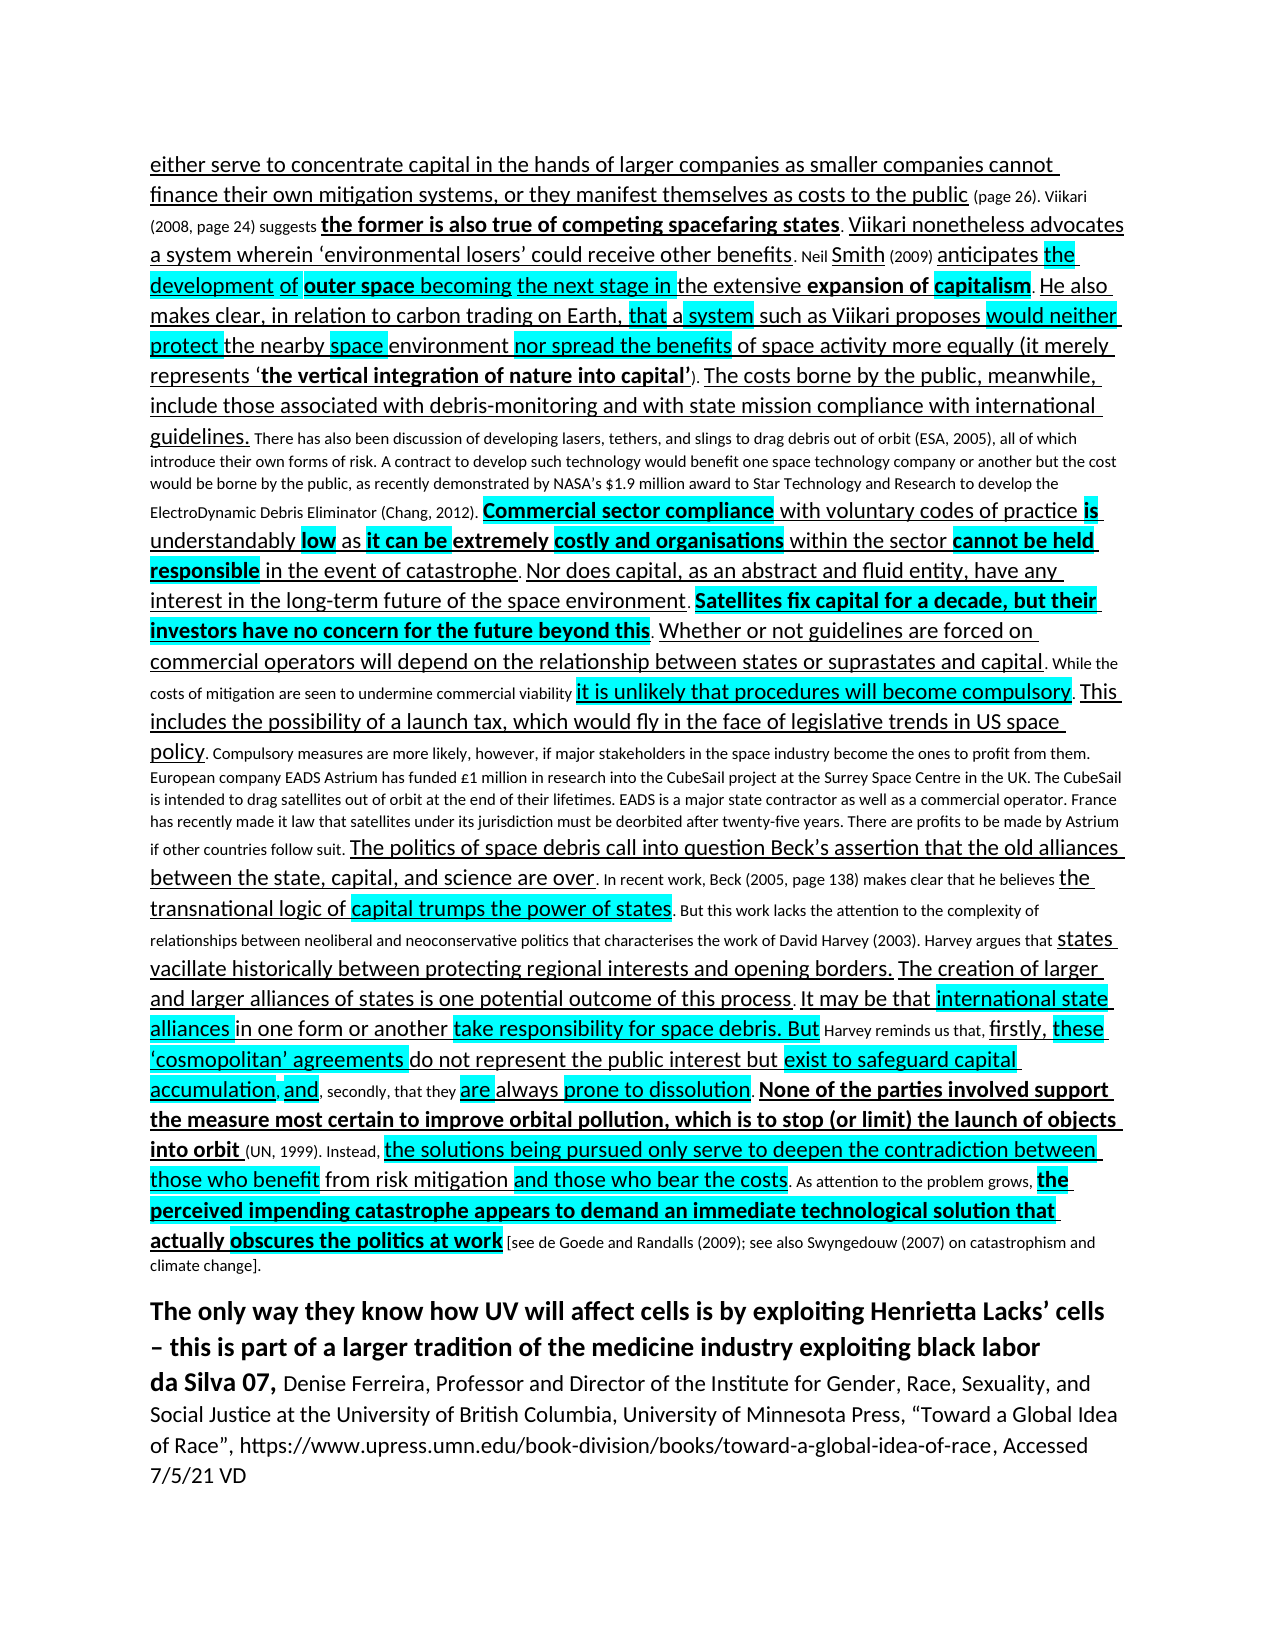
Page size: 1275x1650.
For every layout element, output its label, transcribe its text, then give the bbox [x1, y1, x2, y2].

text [150, 150, 1125, 1276]
text da Silva 07, Denise Ferreira, Professor and Director of the Institute for Gender, Race, Sexuality, and Social Justice at the University of British Columbia, University of Minnesota Press, “Toward a Global Idea of Race”, https://www.upress.umn.edu/book-division/books/toward-a-global-idea-of-race, Accessed 7/5/21 VD [150, 1365, 1125, 1489]
subtitle The only way they know how UV will affect cells is by exploiting Henrietta Lacks’ cells – this is part of a larger tradition of the medicine industry exploiting black labor [150, 1294, 1125, 1363]
